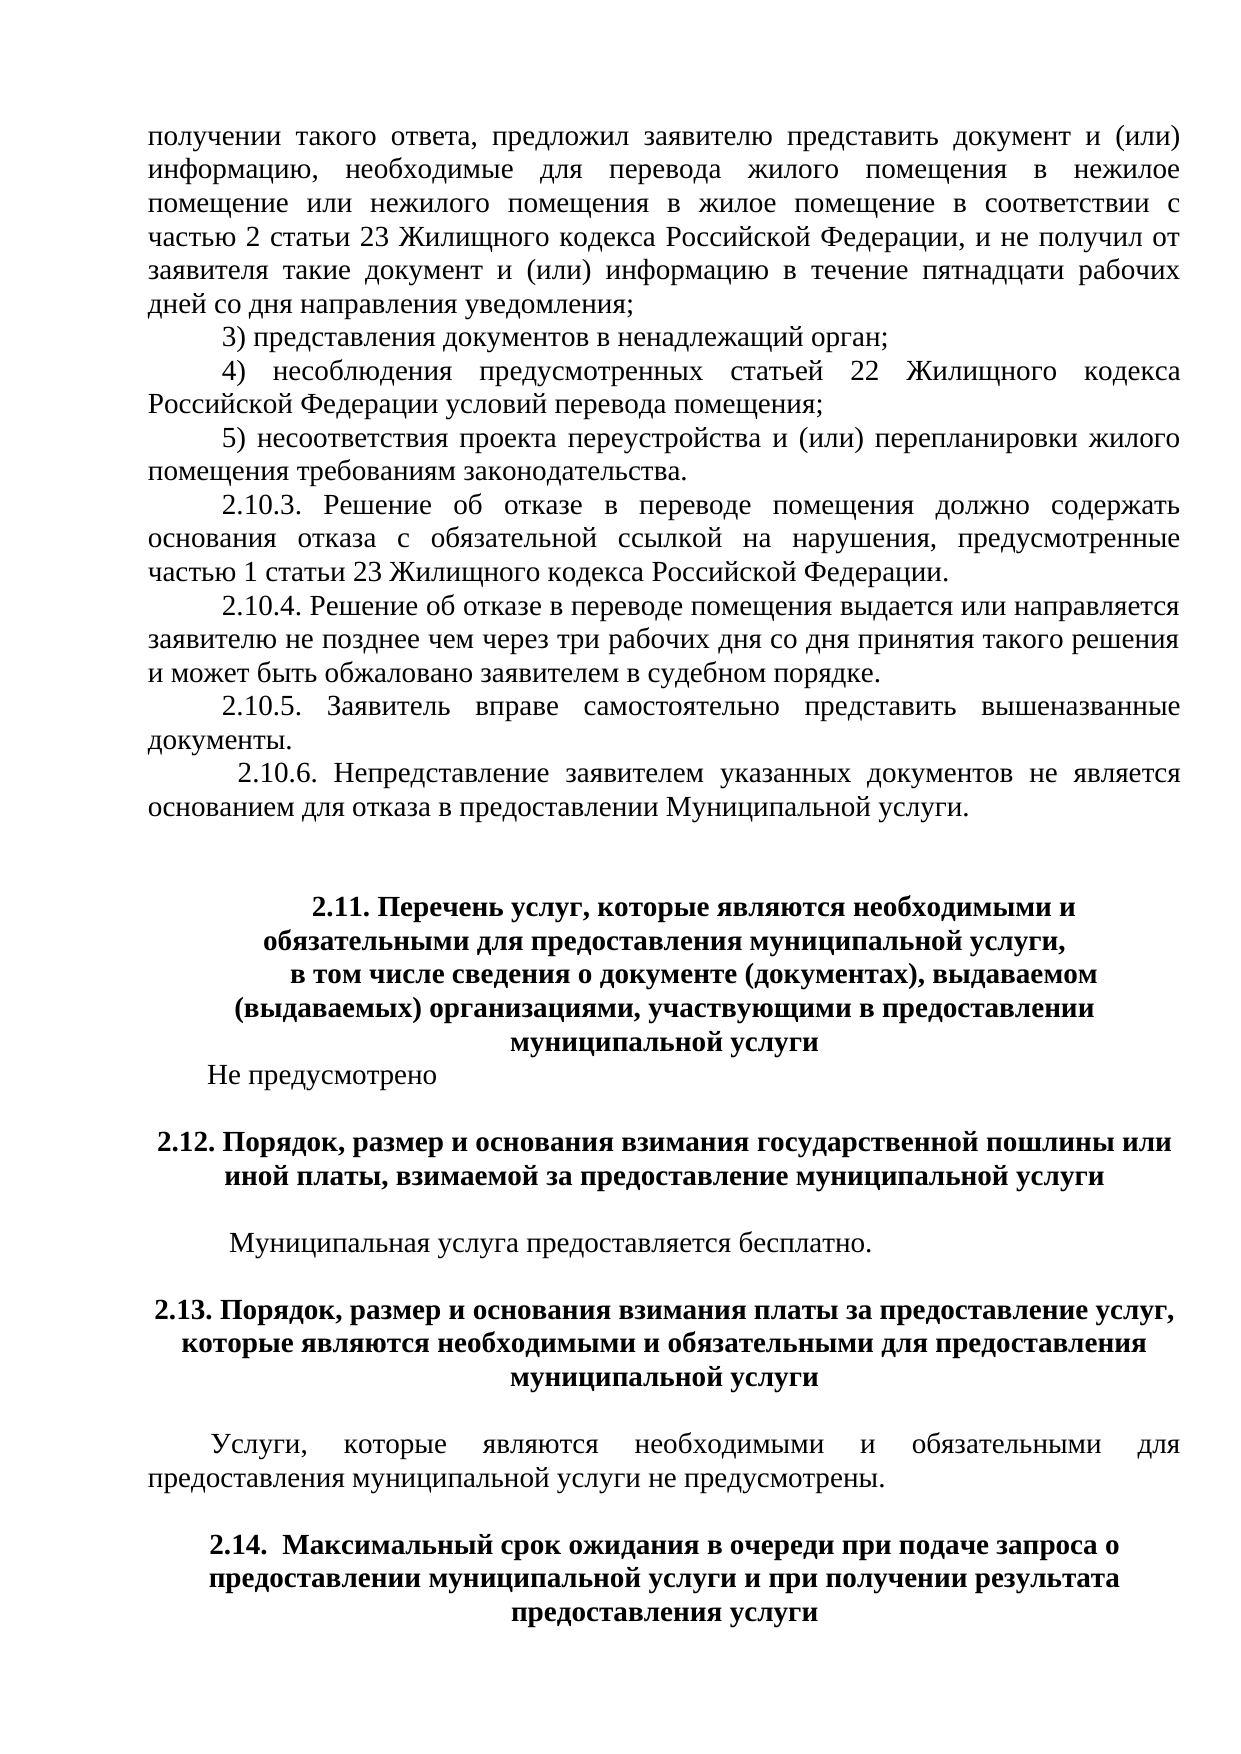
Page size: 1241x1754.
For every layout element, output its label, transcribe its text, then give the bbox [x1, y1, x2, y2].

text 2.12. Порядок, размер и основания взимания государственной пошлины или иной платы, взимаемой за предоставление муниципальной услуги [148, 1124, 1181, 1191]
text 2.14. Максимальный срок ожидания в очереди при подаче запроса о предоставлении муниципальной услуги и при получении результата предоставления услуги [148, 1527, 1181, 1627]
text 4) несоблюдения предусмотренных статьей 22 Жилищного кодекса Российской Федерации условий перевода помещения; [148, 353, 1181, 420]
text 2.10.5. Заявитель вправе самостоятельно представить вышеназванные документы. [148, 688, 1181, 755]
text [148, 118, 1181, 319]
text в том числе сведения о документе (документах), выдаваемом (выдаваемых) организациями, участвующими в предоставлении муниципальной услуги [148, 957, 1181, 1057]
text 2.11. Перечень услуг, которые являются необходимыми и обязательными для предоставления муниципальной услуги, [148, 889, 1181, 957]
text 2.13. Порядок, размер и основания взимания платы за предоставление услуг, которые являются необходимыми и обязательными для предоставления муниципальной услуги [148, 1292, 1181, 1393]
text 2.10.3. Решение об отказе в переводе помещения должно содержать основания отказа с обязательной ссылкой на нарушения, предусмотренные частью 1 статьи 23 Жилищного кодекса Российской Федерации. [148, 487, 1181, 588]
text 3) представления документов в ненадлежащий орган; [148, 319, 1181, 353]
text 2.10.6. Непредставление заявителем указанных документов не является основанием для отказа в предоставлении Муниципальной услуги. [148, 755, 1181, 822]
text 2.10.4. Решение об отказе в переводе помещения выдается или направляется заявителю не позднее чем через три рабочих дня со дня принятия такого решения и может быть обжаловано заявителем в судебном порядке. [148, 588, 1181, 688]
text 5) несоответствия проекта переустройства и (или) перепланировки жилого помещения требованиям законодательства. [148, 420, 1181, 487]
text Не предусмотрено [148, 1057, 1181, 1091]
text Муниципальная услуга предоставляется бесплатно. [148, 1225, 1181, 1258]
text Услуги, которые являются необходимыми и обязательными для предоставления муниципальной услуги не предусмотрены. [148, 1426, 1181, 1493]
